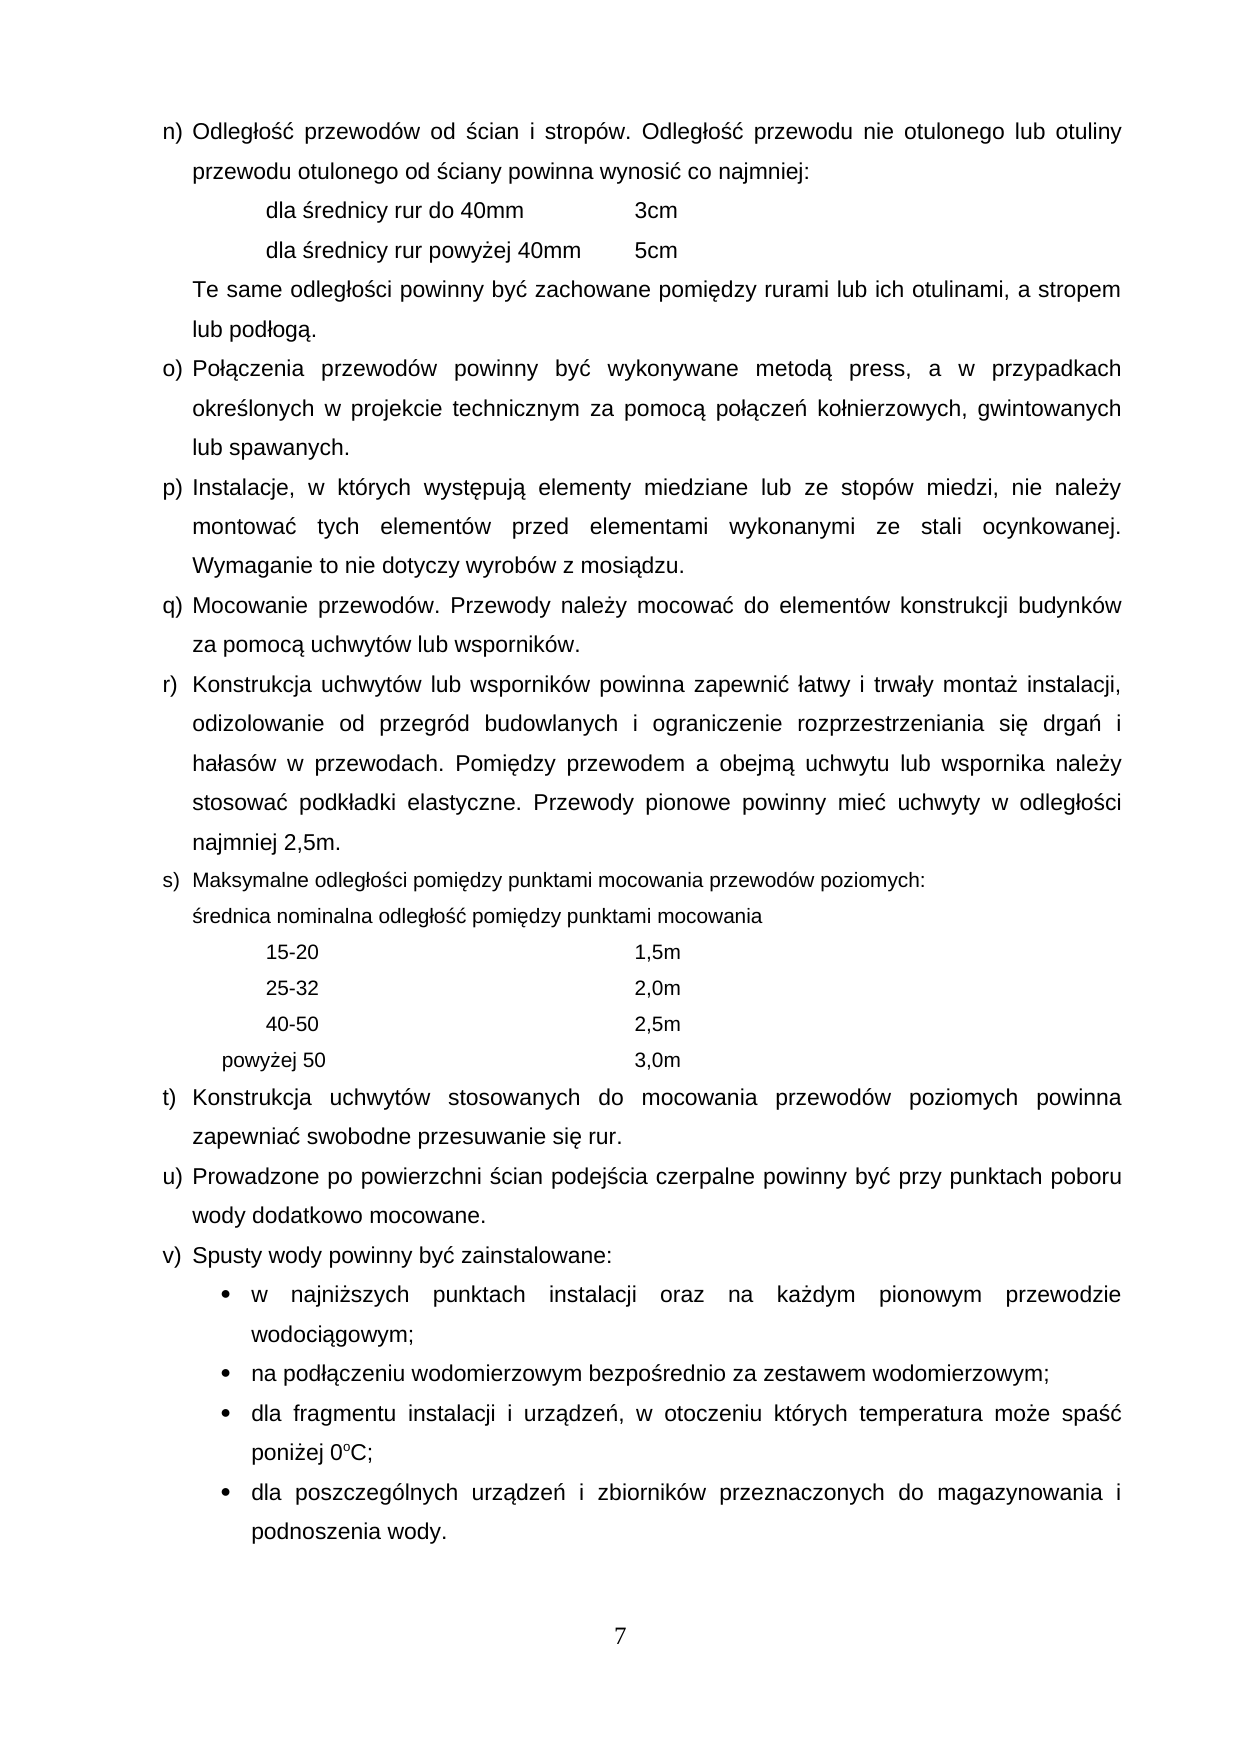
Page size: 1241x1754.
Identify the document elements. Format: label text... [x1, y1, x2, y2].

list Konstrukcja uchwytów lub wsporników powinna zapewnić łatwy i trwały montaż instalacji, odizolowanie od przegród budowlanych i ograniczenie rozprzestrzeniania się drgań i hałasów w przewodach. Pomiędzy przewodem a obejmą uchwytu lub wspornika należy stosować podkładki elastyczne. Przewody pionowe powinny mieć uchwyty w odległości najmniej 2,5m. [162, 671, 1122, 855]
list Instalacje, w których występują elementy miedziane lub ze stopów miedzi, nie należy montować tych elementów przed elementami wykonanymi ze stali ocynkowanej. Wymaganie to nie dotyczy wyrobów z mosiądzu. [162, 473, 1122, 579]
list Połączenia przewodów powinny być wykonywane metodą press, a w przypadkach określonych w projekcie technicznym za pomocą połączeń kołnierzowych, gwintowanych lub spawanych. [162, 355, 1122, 460]
list Maksymalne odległości pomiędzy punktami mocowania przewodów poziomych: [162, 868, 1122, 892]
text 40-50 2,5m [222, 1012, 1122, 1036]
list w najniższych punktach instalacji oraz na każdym pionowym przewodzie wodociągowym; [222, 1281, 1122, 1347]
text 25-32 2,0m [222, 976, 1122, 1000]
list Odległość przewodów od ścian i stropów. Odległość przewodu nie otulonego lub otuliny przewodu otulonego od ściany powinna wynosić co najmniej: [162, 118, 1122, 184]
list Mocowanie przewodów. Przewody należy mocować do elementów konstrukcji budynków za pomocą uchwytów lub wsporników. [162, 592, 1122, 658]
text powyżej 50 3,0m [222, 1048, 1122, 1072]
text dla średnicy rur powyżej 40mm 5cm [148, 237, 1122, 263]
text Te same odległości powinny być zachowane pomiędzy rurami lub ich otulinami, a stropem lub podłogą. [192, 276, 1122, 342]
list dla fragmentu instalacji i urządzeń, w otoczeniu których temperatura może spaść poniżej 0oC; [222, 1400, 1122, 1466]
list Konstrukcja uchwytów stosowanych do mocowania przewodów poziomych powinna zapewniać swobodne przesuwanie się rur. [162, 1084, 1122, 1150]
text dla średnicy rur do 40mm 3cm [148, 197, 1122, 223]
list Spusty wody powinny być zainstalowane: [162, 1242, 1122, 1268]
list Prowadzone po powierzchni ścian podejścia czerpalne powinny być przy punktach poboru wody dodatkowo mocowane. [162, 1163, 1122, 1229]
text średnica nominalna odległość pomiędzy punktami mocowania [192, 904, 1122, 928]
list dla poszczególnych urządzeń i zbiorników przeznaczonych do magazynowania i podnoszenia wody. [222, 1479, 1122, 1544]
list na podłączeniu wodomierzowym bezpośrednio za zestawem wodomierzowym; [222, 1360, 1122, 1387]
text 15-20 1,5m [222, 940, 1122, 964]
